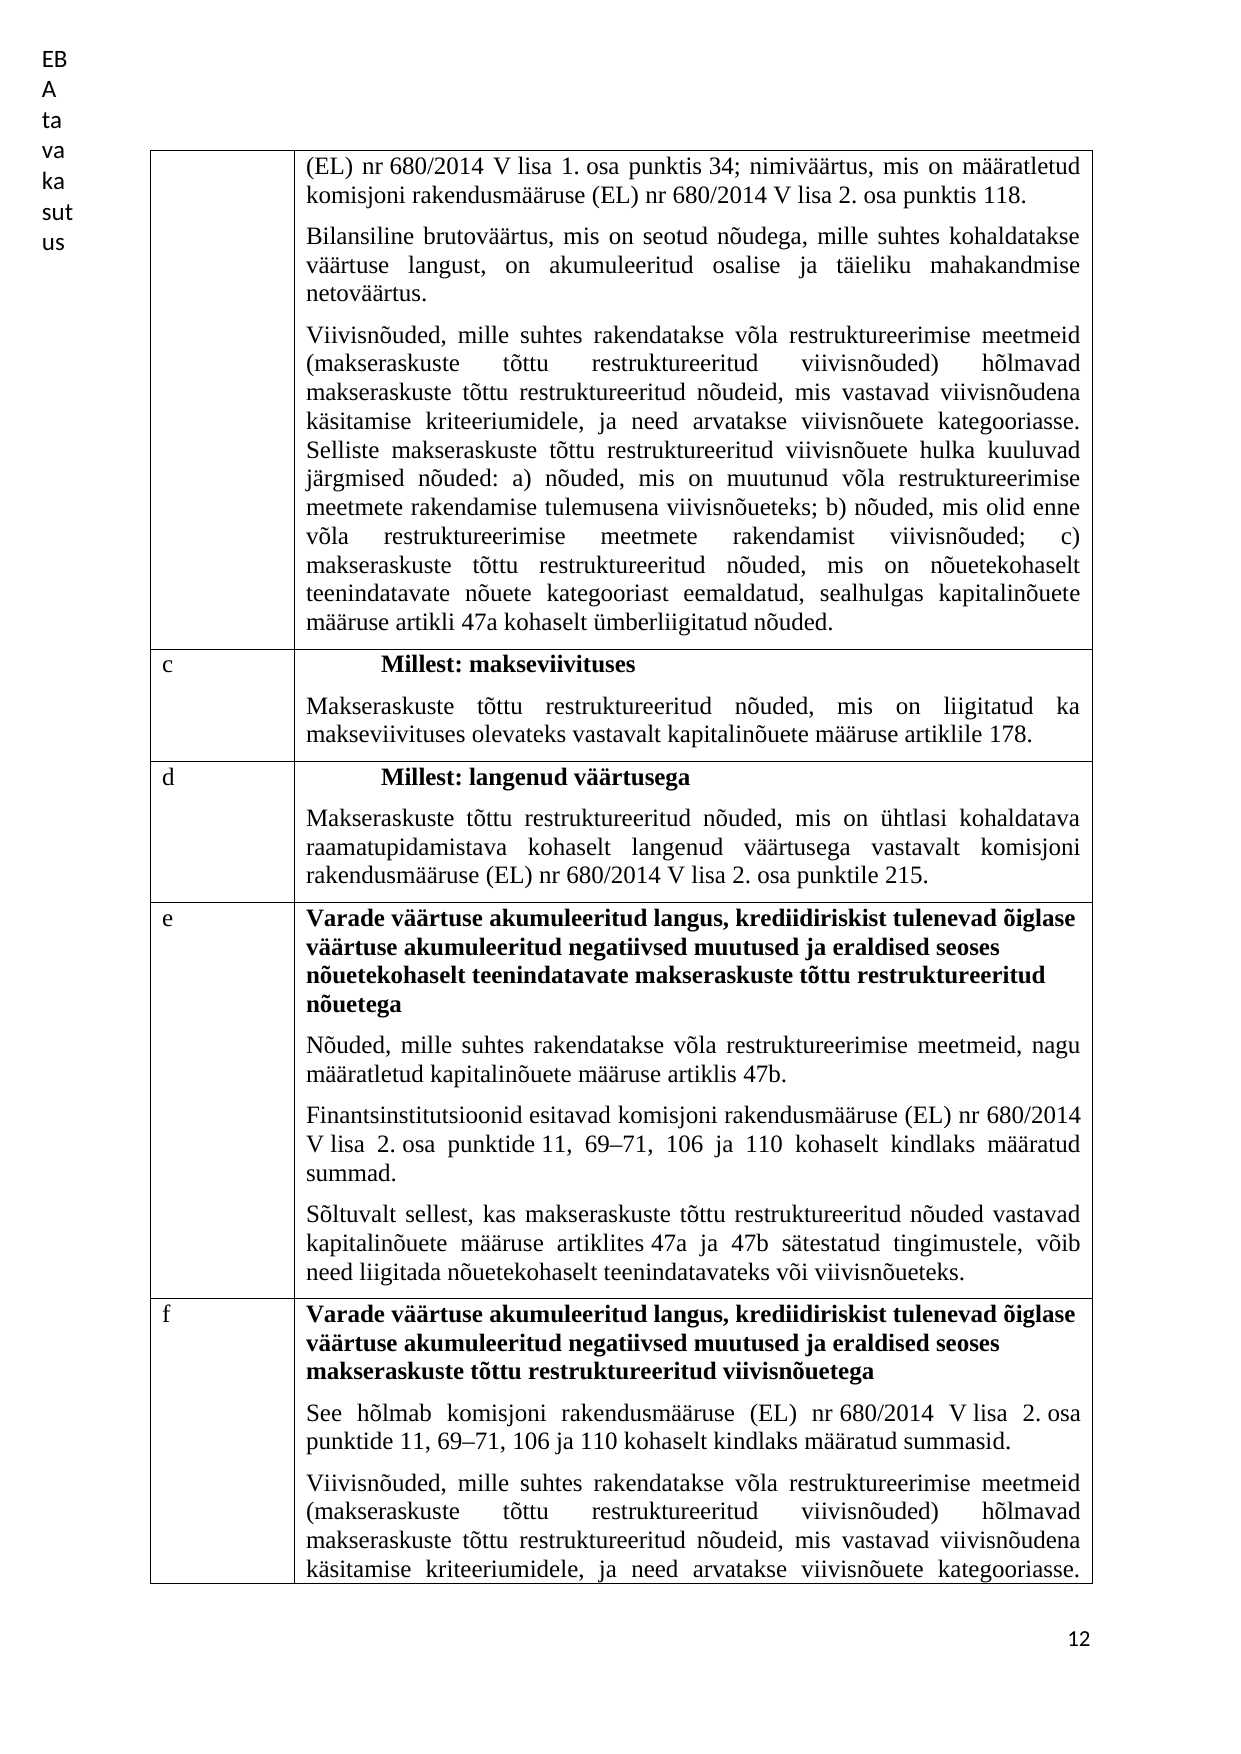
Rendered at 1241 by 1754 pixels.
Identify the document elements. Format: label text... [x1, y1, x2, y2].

table_cell b [151, 151, 294, 648]
table_cell e [151, 903, 294, 1298]
table_cell d [151, 762, 294, 902]
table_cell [295, 151, 1092, 648]
table_cell Varade väärtuse akumuleeritud langus, krediidiriskist tulenevad õiglase väärtuse akumuleeritud negatiivsed muutused ja eraldised seoses nõuetekohaselt teenindatavate makseraskuste tõttu restruktureeritud nõuetega Nõuded, mille suhtes rakendatakse võla restruktureerimise meetmeid, nagu määratletud kapitalinõuete määruse artiklis 47b. Finantsinstitutsioonid esitavad komisjoni rakendusmääruse (EL) nr 680/2014 V lisa 2. osa punktide 11, 69–71, 106 ja 110 kohaselt kindlaks määratud summad. Sõltuvalt sellest, kas makseraskuste tõttu restruktureeritud nõuded vastavad kapitalinõuete määruse artiklites 47a ja 47b sätestatud tingimustele, võib need liigitada nõuetekohaselt teenindatavateks või viivisnõueteks. [295, 903, 1092, 1298]
table_cell f [151, 1299, 294, 1583]
table_cell Millest: langenud väärtusega Makseraskuste tõttu restruktureeritud nõuded, mis on ühtlasi kohaldatava raamatupidamistava kohaselt langenud väärtusega vastavalt komisjoni rakendusmääruse (EL) nr 680/2014 V lisa 2. osa punktile 215. [295, 762, 1092, 902]
table_cell c [151, 650, 294, 761]
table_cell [295, 1299, 1092, 1583]
table_cell Millest: makseviivituses Makseraskuste tõttu restruktureeritud nõuded, mis on liigitatud ka makseviivituses olevateks vastavalt kapitalinõuete määruse artiklile 178. [295, 650, 1092, 761]
